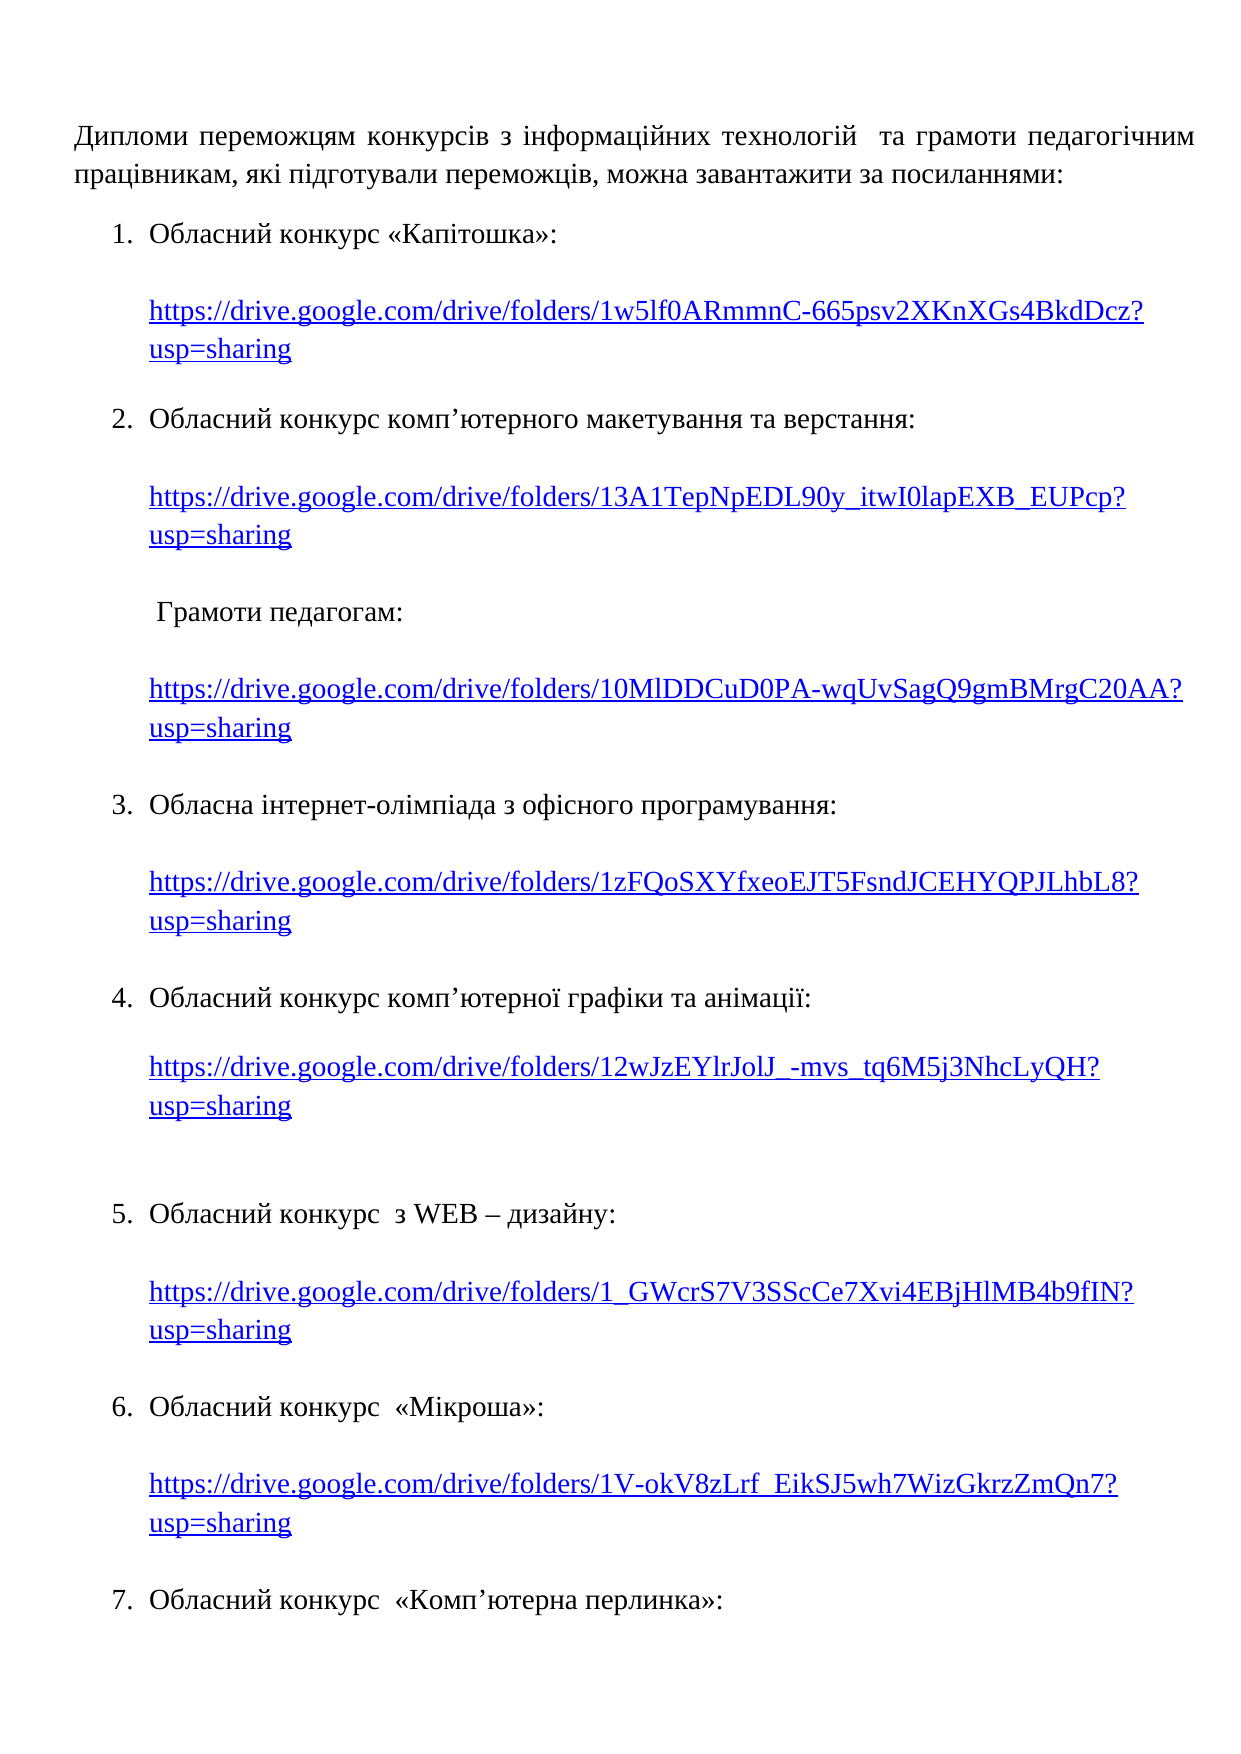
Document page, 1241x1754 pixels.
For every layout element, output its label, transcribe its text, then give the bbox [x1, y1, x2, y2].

list Обласний конкурс «Мікроша»: [111, 1389, 1196, 1423]
list https://drive.google.com/drive/folders/13A1TepNpEDL90y_itwI0lapEXB_EUPcp?usp=sharing [149, 440, 1196, 551]
list Обласний конкурс «Комп’ютерна перлинка»: [111, 1582, 1196, 1616]
list https://drive.google.com/drive/folders/10MlDDCuD0PA-wqUvSagQ9gmBMrgC20AA?usp=sharing [149, 671, 1196, 743]
list Обласний конкурс комп’ютерної графіки та анімації: [111, 980, 1196, 1045]
list https://drive.google.com/drive/folders/1V-okV8zLrf_EikSJ5wh7WizGkrzZmQn7?usp=sharing [149, 1466, 1196, 1538]
list Обласний конкурс з WEB – дизайну: https://drive.google.com/drive/folders/1_GWcrS7V3SScCe7Xvi4EBjHlMB4b9fIN?usp=sharing [111, 1197, 1196, 1346]
list https://drive.google.com/drive/folders/12wJzEYlrJolJ_-mvs_tq6M5j3NhcLyQH?usp=sharing [149, 1049, 1196, 1122]
list Обласний конкурс комп’ютерного макетування та верстання: [111, 402, 1196, 435]
list https://drive.google.com/drive/folders/1zFQoSXYfxeoEJT5FsndJCEHYQPJLhbL8?usp=sharing [149, 864, 1196, 936]
list Грамоти педагогам: [149, 556, 1196, 628]
list Обласна інтернет-олімпіада з офісного програмування: [111, 787, 1196, 821]
list Обласний конкурс «Капітошка»: https://drive.google.com/drive/folders/1w5lf0ARmmnC-665psv2XKnXGs4BkdDcz?usp=sharing [111, 216, 1196, 397]
text Дипломи переможцям конкурсів з інформаційних технологій та грамоти педагогічним працівникам, які підготували переможців, можна завантажити за посиланнями: [74, 118, 1196, 190]
